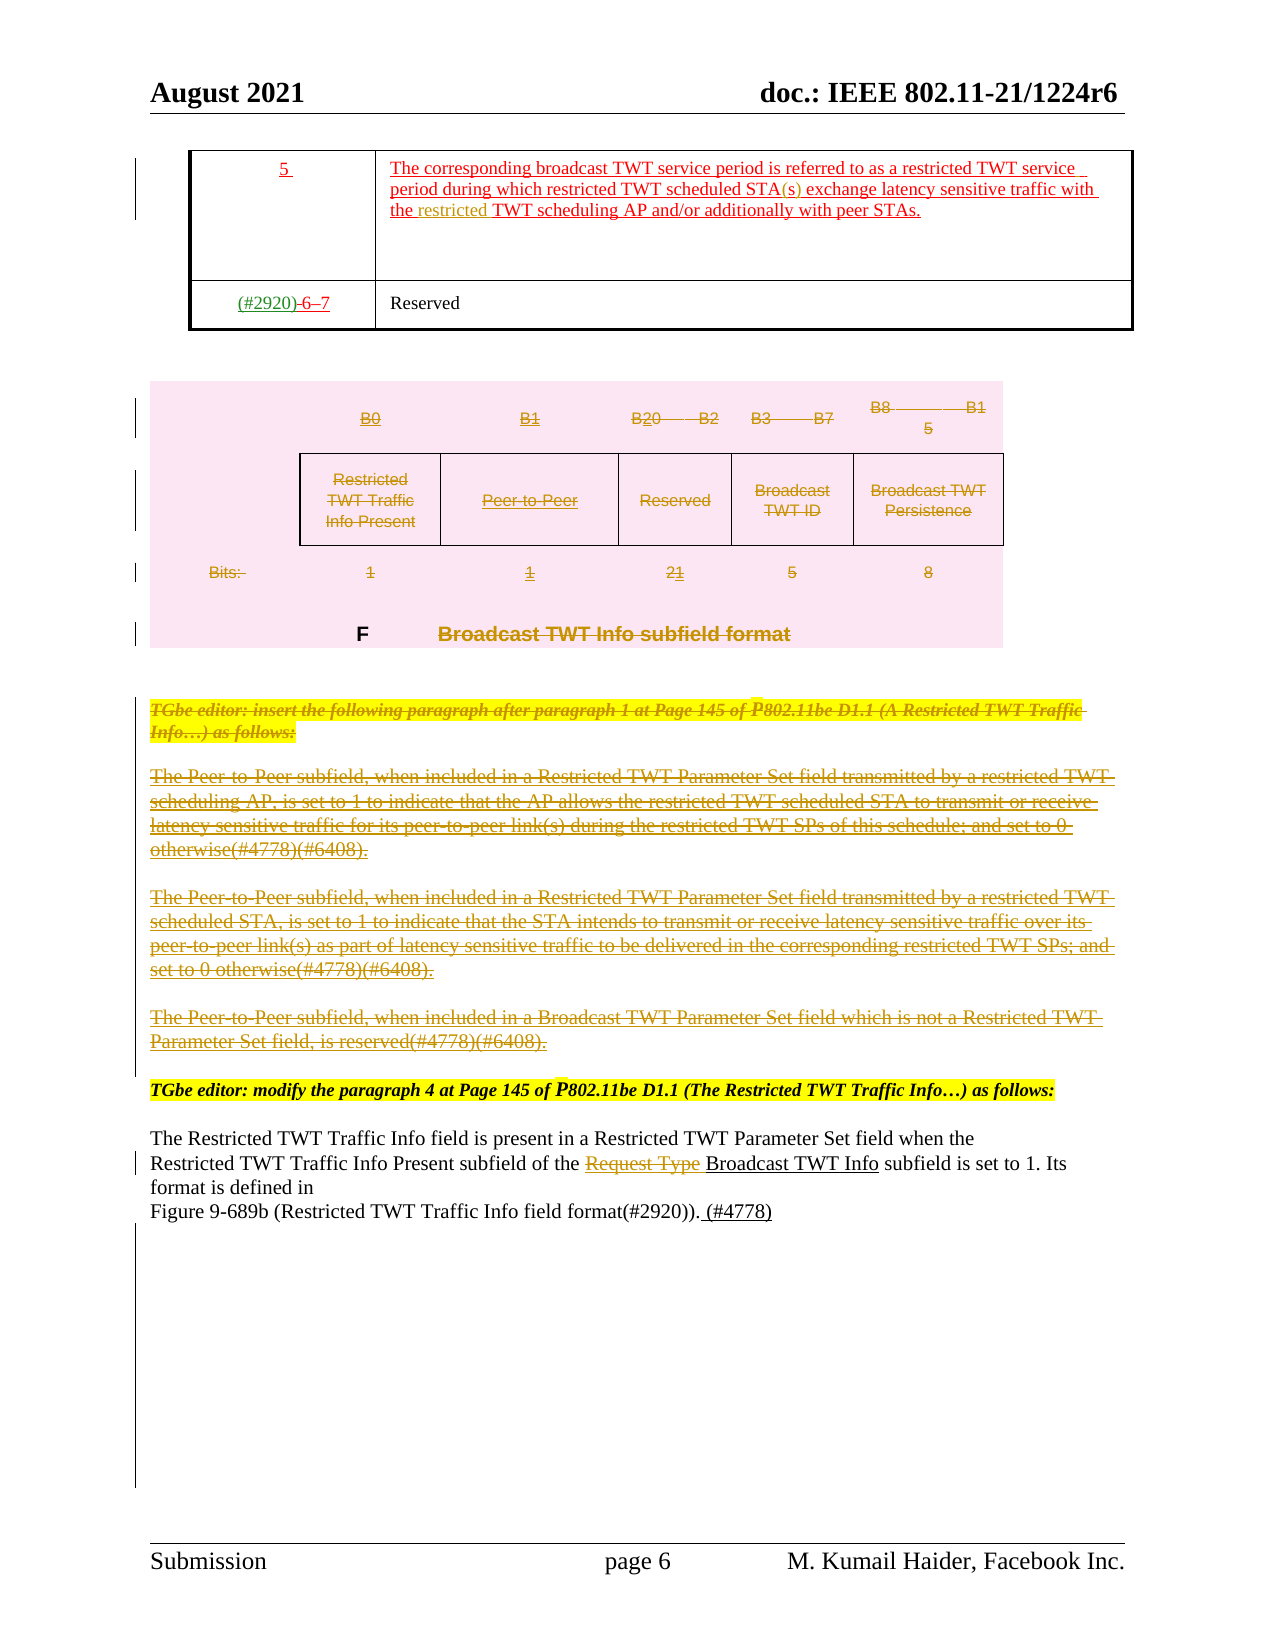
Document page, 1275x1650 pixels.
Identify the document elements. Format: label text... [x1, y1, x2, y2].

table_cell The corresponding broadcast TWT service period is referred to as a restricted TWT service period during which restricted TWT scheduled STAs exchange latency sensitive traffic with the TWT scheduling AP and/or additionally with peer STAs. [376, 151, 1131, 280]
text Restricted TWT Traffic Info Present subfield of the Broadcast TWT Info subfield is set to 1. Its format is defined in [150, 1151, 1125, 1199]
table_cell (#2920) 6–7 [192, 281, 375, 327]
text TGbe editor: modify the paragraph 4 at Page 145 of P802.11be D1.1 (The Restricted TWT Traffic Info…) as follows: [568, 1077, 1125, 1101]
table_cell Reserved [376, 281, 1131, 327]
text Figure 9-689b (Restricted TWT Traffic Info field format(#2920)). (#4778) [150, 1199, 1125, 1223]
text ﻿The Restricted TWT Traffic Info field is present in a Restricted TWT Parameter Set field when the [150, 1125, 1125, 1151]
table_cell 5 [192, 151, 375, 280]
